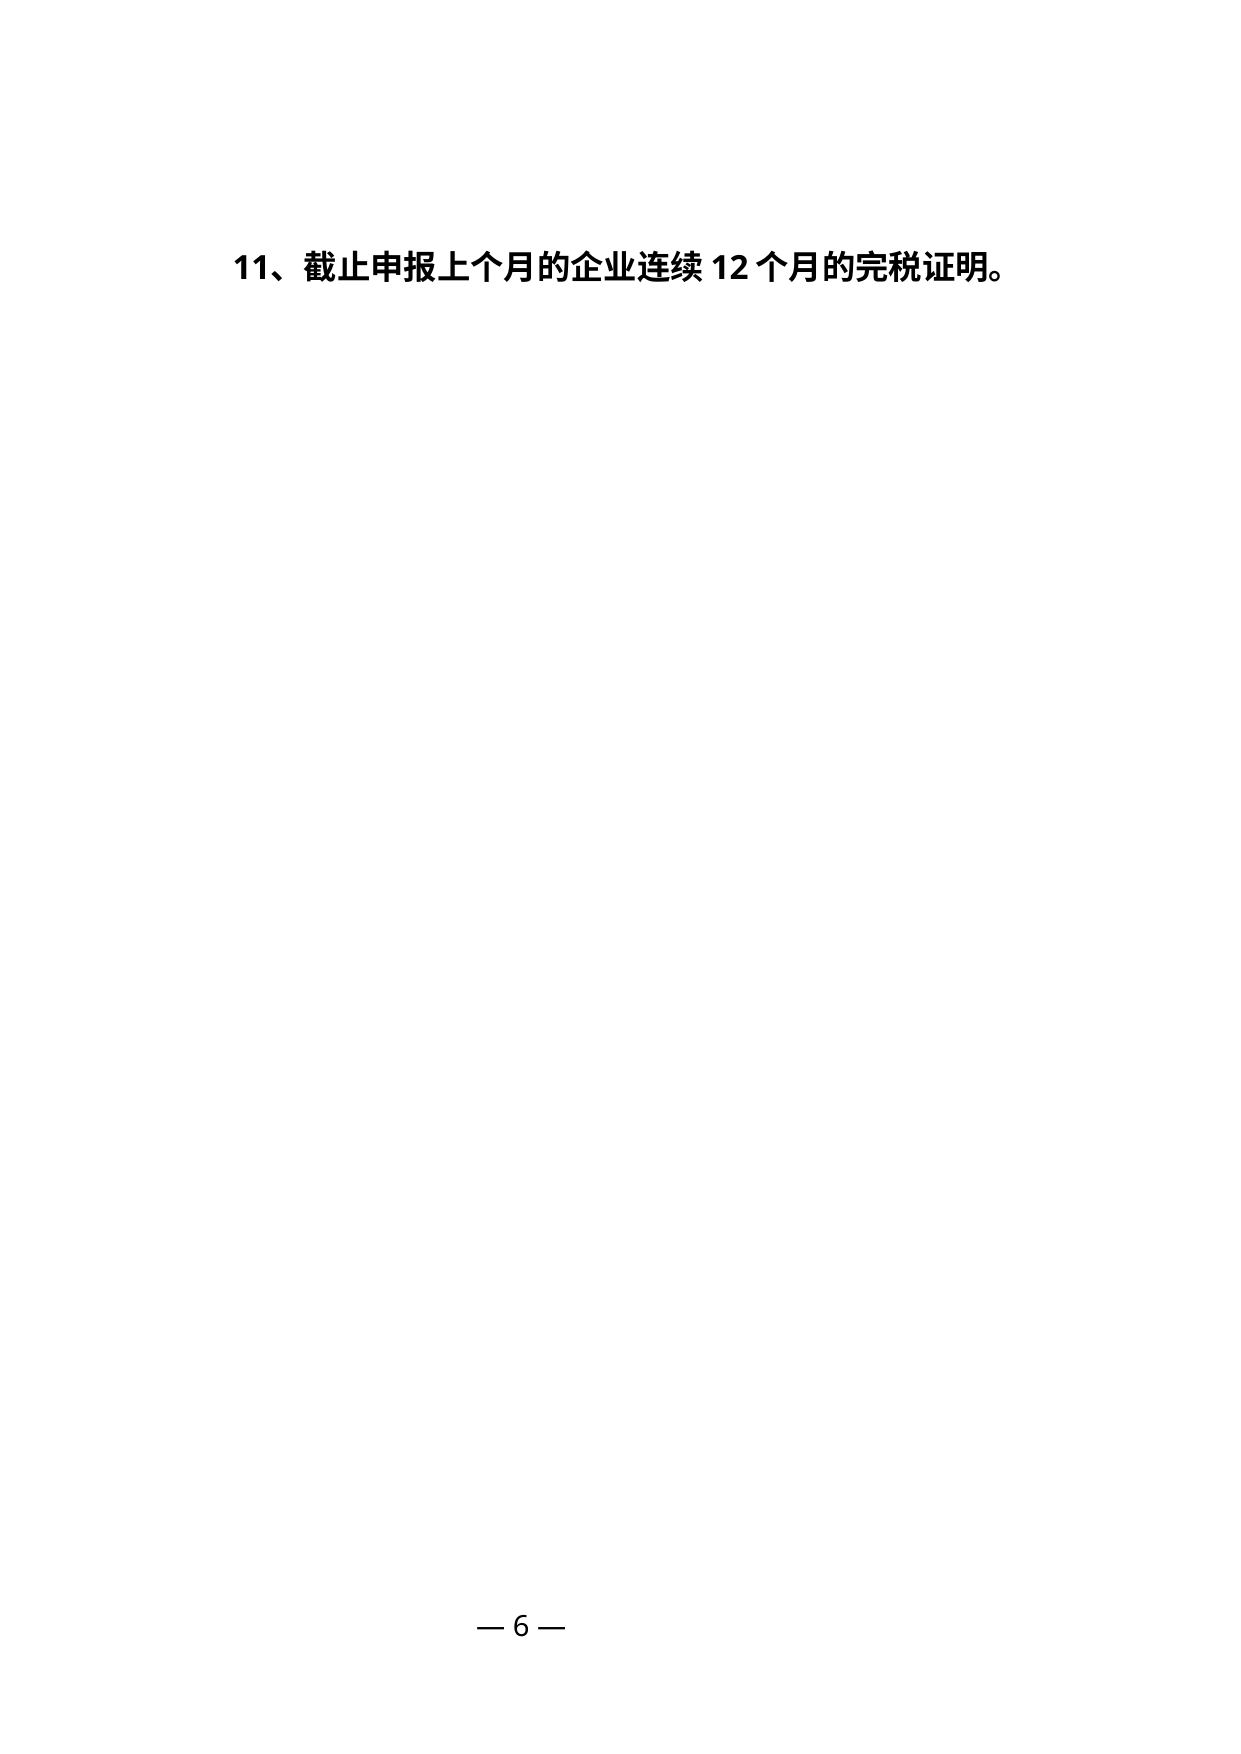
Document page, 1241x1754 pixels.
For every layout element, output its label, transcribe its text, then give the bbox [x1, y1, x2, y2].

text 11、截止申报上个月的企业连续12个月的完税证明。 [165, 233, 1087, 298]
